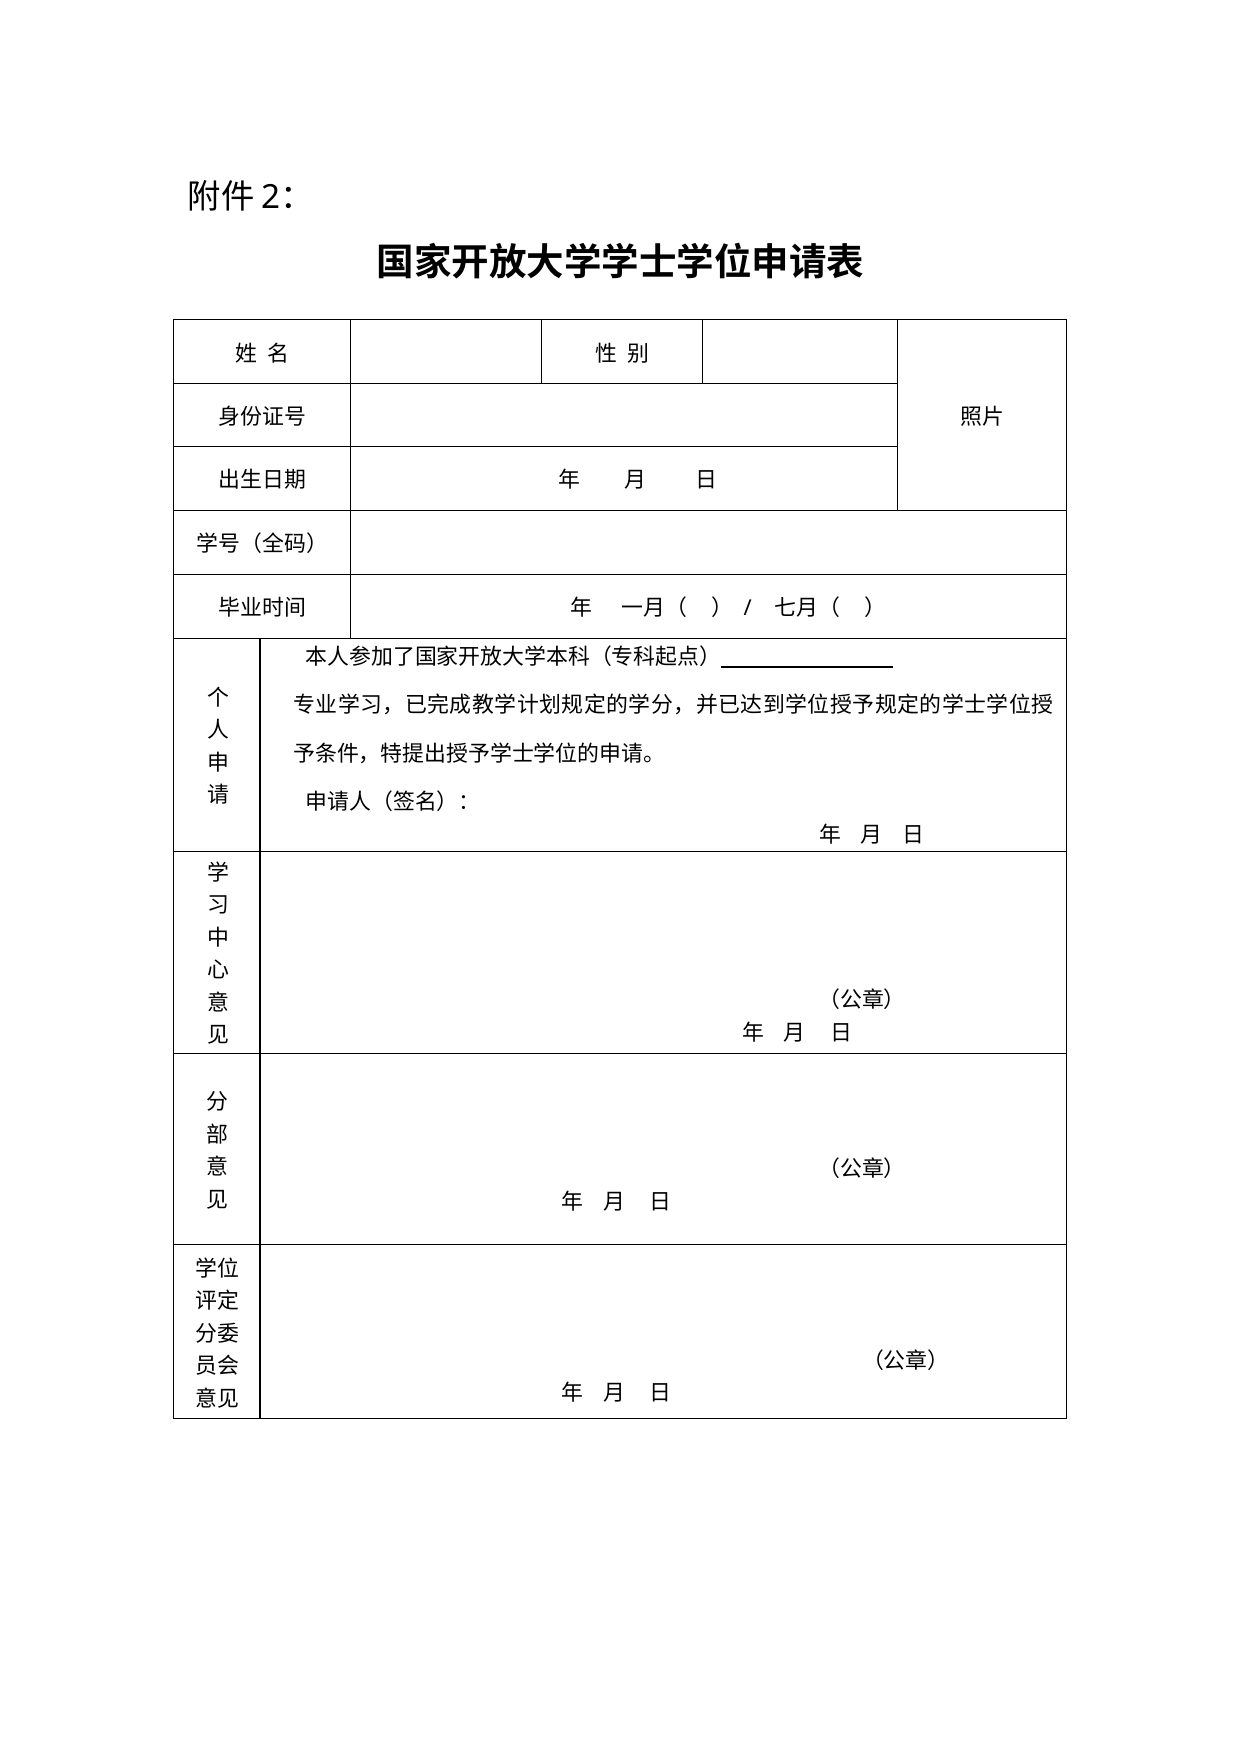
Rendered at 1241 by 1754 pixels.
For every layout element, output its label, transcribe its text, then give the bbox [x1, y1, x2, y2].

table_cell （公章） 年 月 日 [261, 1245, 1066, 1418]
table_header [351, 320, 541, 383]
table_header 姓 名 [174, 320, 350, 383]
table_cell 身份证号 [174, 384, 350, 446]
table_cell [351, 511, 1066, 573]
table_cell 学位评定分委员会 意见 [174, 1245, 259, 1418]
table_cell 分 部 意 见 [174, 1054, 259, 1244]
table_cell 个人申 请 [174, 639, 259, 851]
table_header 性 别 [542, 320, 702, 383]
table_cell （公章） 年 月 日 [261, 852, 1066, 1052]
table_cell 学习中心意见 [174, 852, 259, 1052]
table_cell 年 月 日 [351, 447, 897, 510]
table_cell 本人参加了国家开放大学本科（专科起点） 专业学习，已完成教学计划规定的学分，并已达到学位授予规定的学士学位授予条件，特提出授予学士学位的申请。 申请人（签名）： 年 月 日 [261, 639, 1066, 851]
table_cell [351, 384, 897, 446]
text 附件2： [187, 162, 1053, 227]
table_cell （公章） 年 月 日 [261, 1054, 1066, 1244]
table_header 照片 [898, 320, 1066, 510]
text 国家开放大学学士学位申请表 [187, 227, 1053, 292]
table_cell 年 一月（ ） / 七月（ ） [351, 575, 1066, 637]
table_header [703, 320, 897, 383]
table_cell 学号（全码） [174, 511, 350, 573]
table_cell 出生日期 [174, 447, 350, 510]
table_cell 毕业时间 [174, 575, 350, 637]
